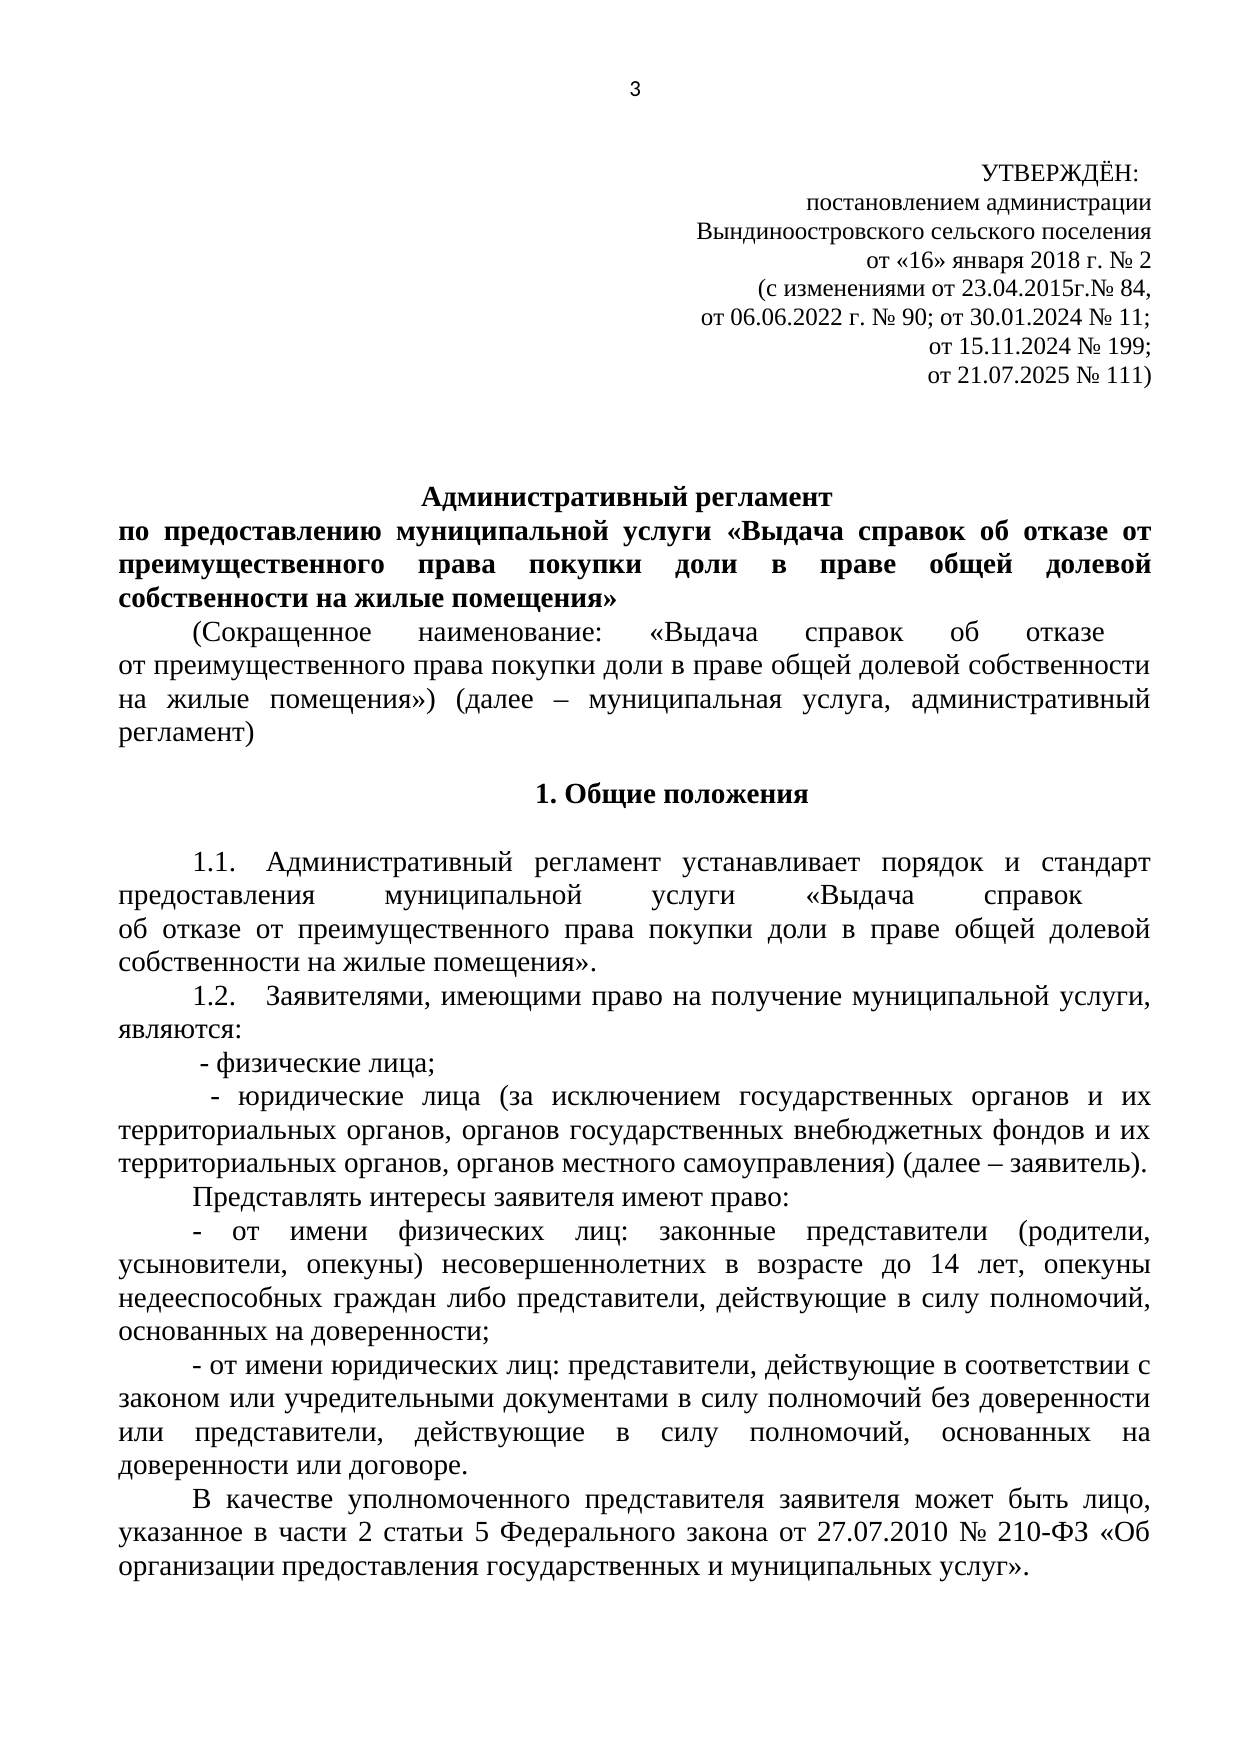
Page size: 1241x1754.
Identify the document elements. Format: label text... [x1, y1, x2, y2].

text от 15.11.2024 № 199; от 21.07.2025 № 111) [43, 331, 1152, 388]
text - от имени физических лиц: законные представители (родители, усыновители, опекуны) несовершеннолетних в возрасте до 14 лет, опекуны недееспособных граждан либо представители, действующие в силу полномочий, основанных на доверенности; [118, 1213, 1152, 1347]
text В качестве уполномоченного представителя заявителя может быть лицо, указанное в части 2 статьи 5 Федерального закона от 27.07.2010 № 210-ФЗ «Об организации предоставления государственных и муниципальных услуг». [118, 1481, 1152, 1582]
text 1. Общие положения [118, 777, 1152, 810]
text Административный регламент [59, 479, 1152, 513]
text от «16» января 2018 г. № 2 [43, 245, 1152, 273]
text УТВЕРЖДЁН: [118, 158, 1152, 187]
text (с изменениями от 23.04.2015г.№ 84, [43, 273, 1152, 302]
text от 06.06.2022 г. № 90; от 30.01.2024 № 11; [43, 302, 1152, 331]
text (Сокращенное наименование: «Выдача справок об отказе от преимущественного права покупки доли в праве общей долевой собственности на жилые помещения») (далее – муниципальная услуга, административный регламент) [118, 614, 1152, 748]
list Административный регламент устанавливает порядок и стандарт предоставления муниципальной услуги «Выдача справок об отказе от преимущественного права покупки доли в праве общей долевой собственности на жилые помещения». [118, 844, 1152, 978]
text Представлять интересы заявителя имеют право: [118, 1179, 1152, 1213]
text Вындиноостровского сельского поселения [43, 216, 1152, 245]
text постановлением администрации [43, 187, 1152, 216]
text - юридические лица (за исключением государственных органов и их территориальных органов, органов государственных внебюджетных фондов и их территориальных органов, органов местного самоуправления) (далее – заявитель). [118, 1078, 1152, 1179]
text по предоставлению муниципальной услуги «Выдача справок об отказе от преимущественного права покупки доли в праве общей долевой собственности на жилые помещения» [118, 513, 1152, 614]
text - от имени юридических лиц: представители, действующие в соответствии с законом или учредительными документами в силу полномочий без доверенности или представители, действующие в силу полномочий, основанных на доверенности или договоре. [118, 1347, 1152, 1481]
list Заявителями, имеющими право на получение муниципальной услуги, являются: [118, 978, 1152, 1045]
text - физические лица; [118, 1045, 1152, 1078]
